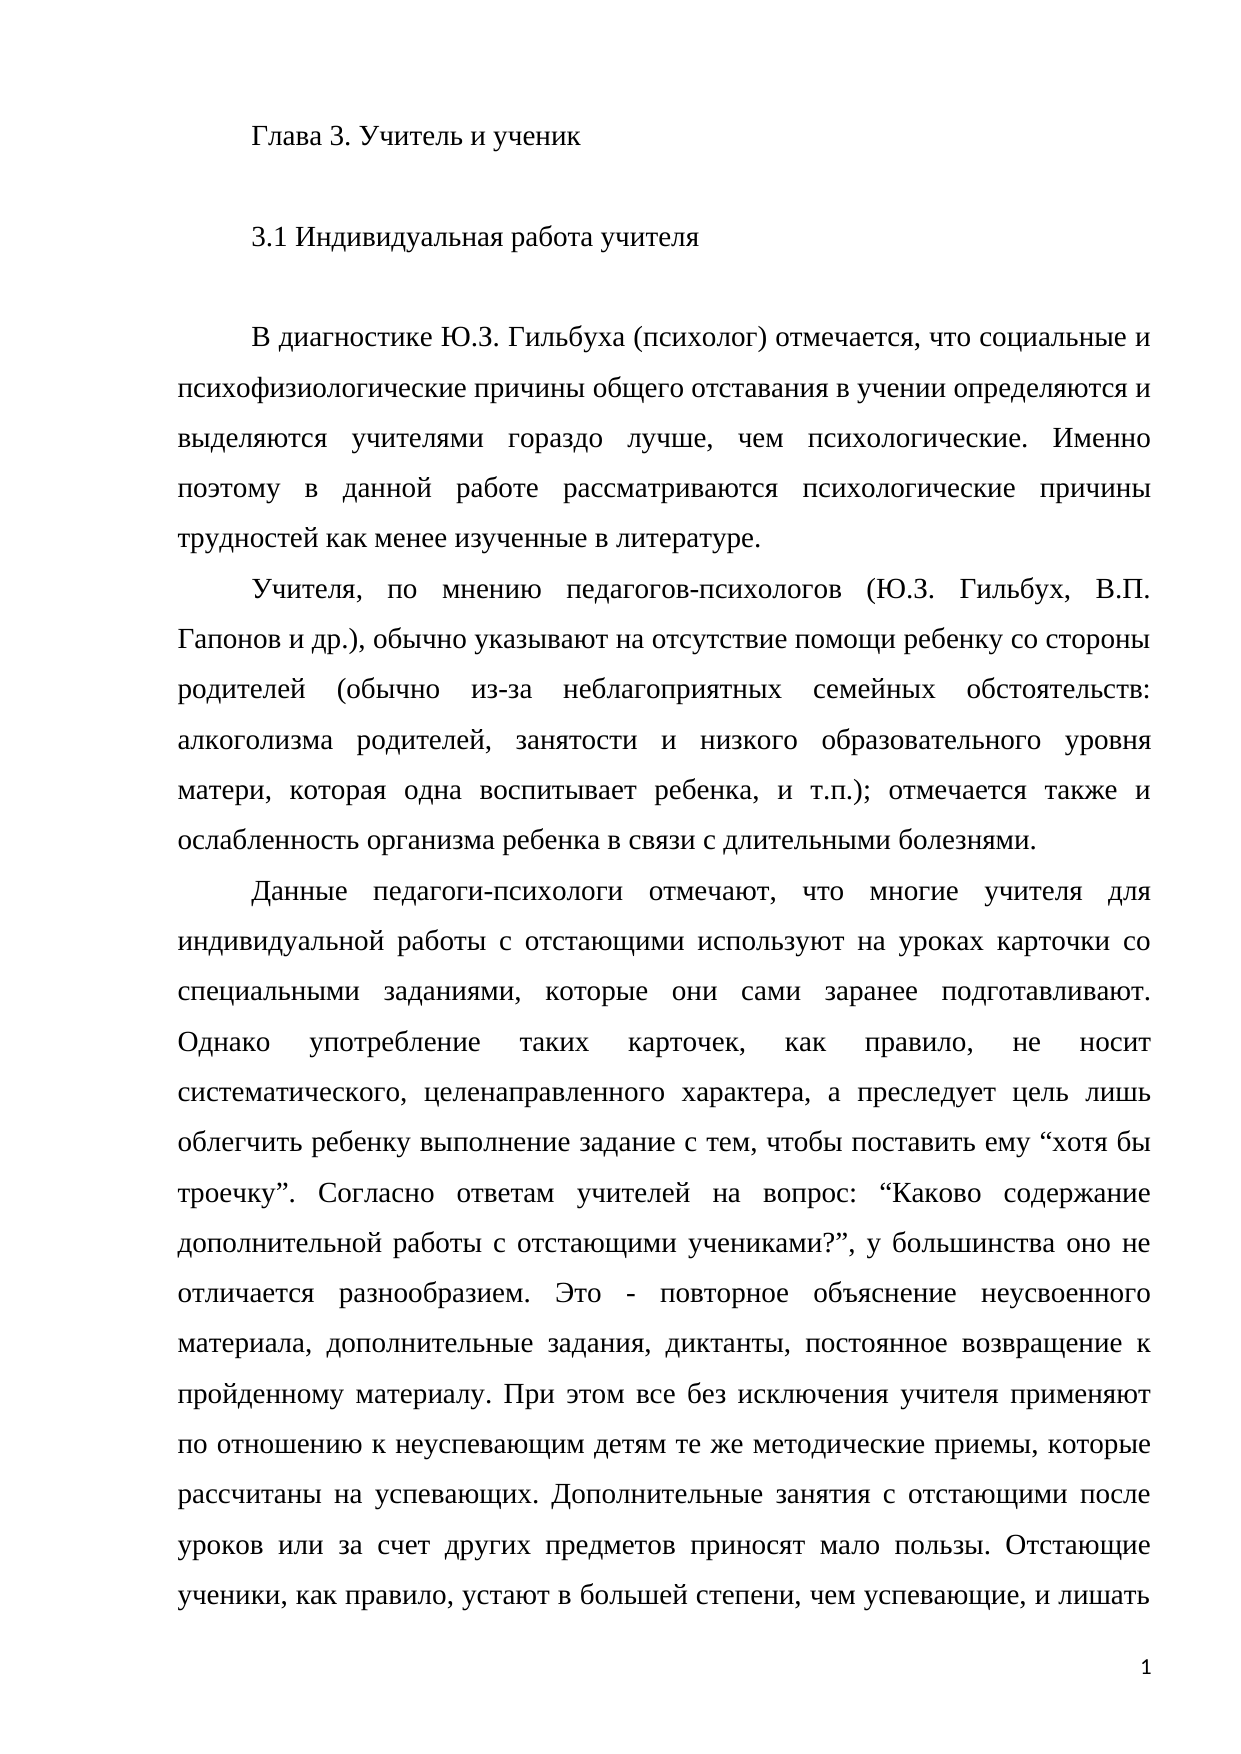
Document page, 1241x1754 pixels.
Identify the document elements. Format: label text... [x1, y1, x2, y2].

text Учителя, по мнению педагогов-психологов (Ю.З. Гильбух, В.П. Гапонов и др.), обычно указывают на отсутствие помощи ребенку со стороны родителей (обычно из-за неблагоприятных семейных обстоятельств: алкоголизма родителей, занятости и низкого образовательного уровня матери, которая одна воспитывает ребенка, и т.п.); отмечается также и ослабленность организма ребенка в связи с длительными болезнями. [177, 571, 1152, 856]
text В диагностике Ю.З. Гильбуха (психолог) отмечается, что социальные и психофизиологические причины общего отставания в учении определяются и выделяются учителями гораздо лучше, чем психологические. Именно поэтому в данной работе рассматриваются психологические причины трудностей как менее изученные в литературе. [177, 319, 1152, 554]
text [177, 873, 1152, 1611]
text 3.1 Индивидуальная работа учителя [177, 219, 1152, 252]
text Глава 3. Учитель и ученик [177, 118, 1152, 152]
